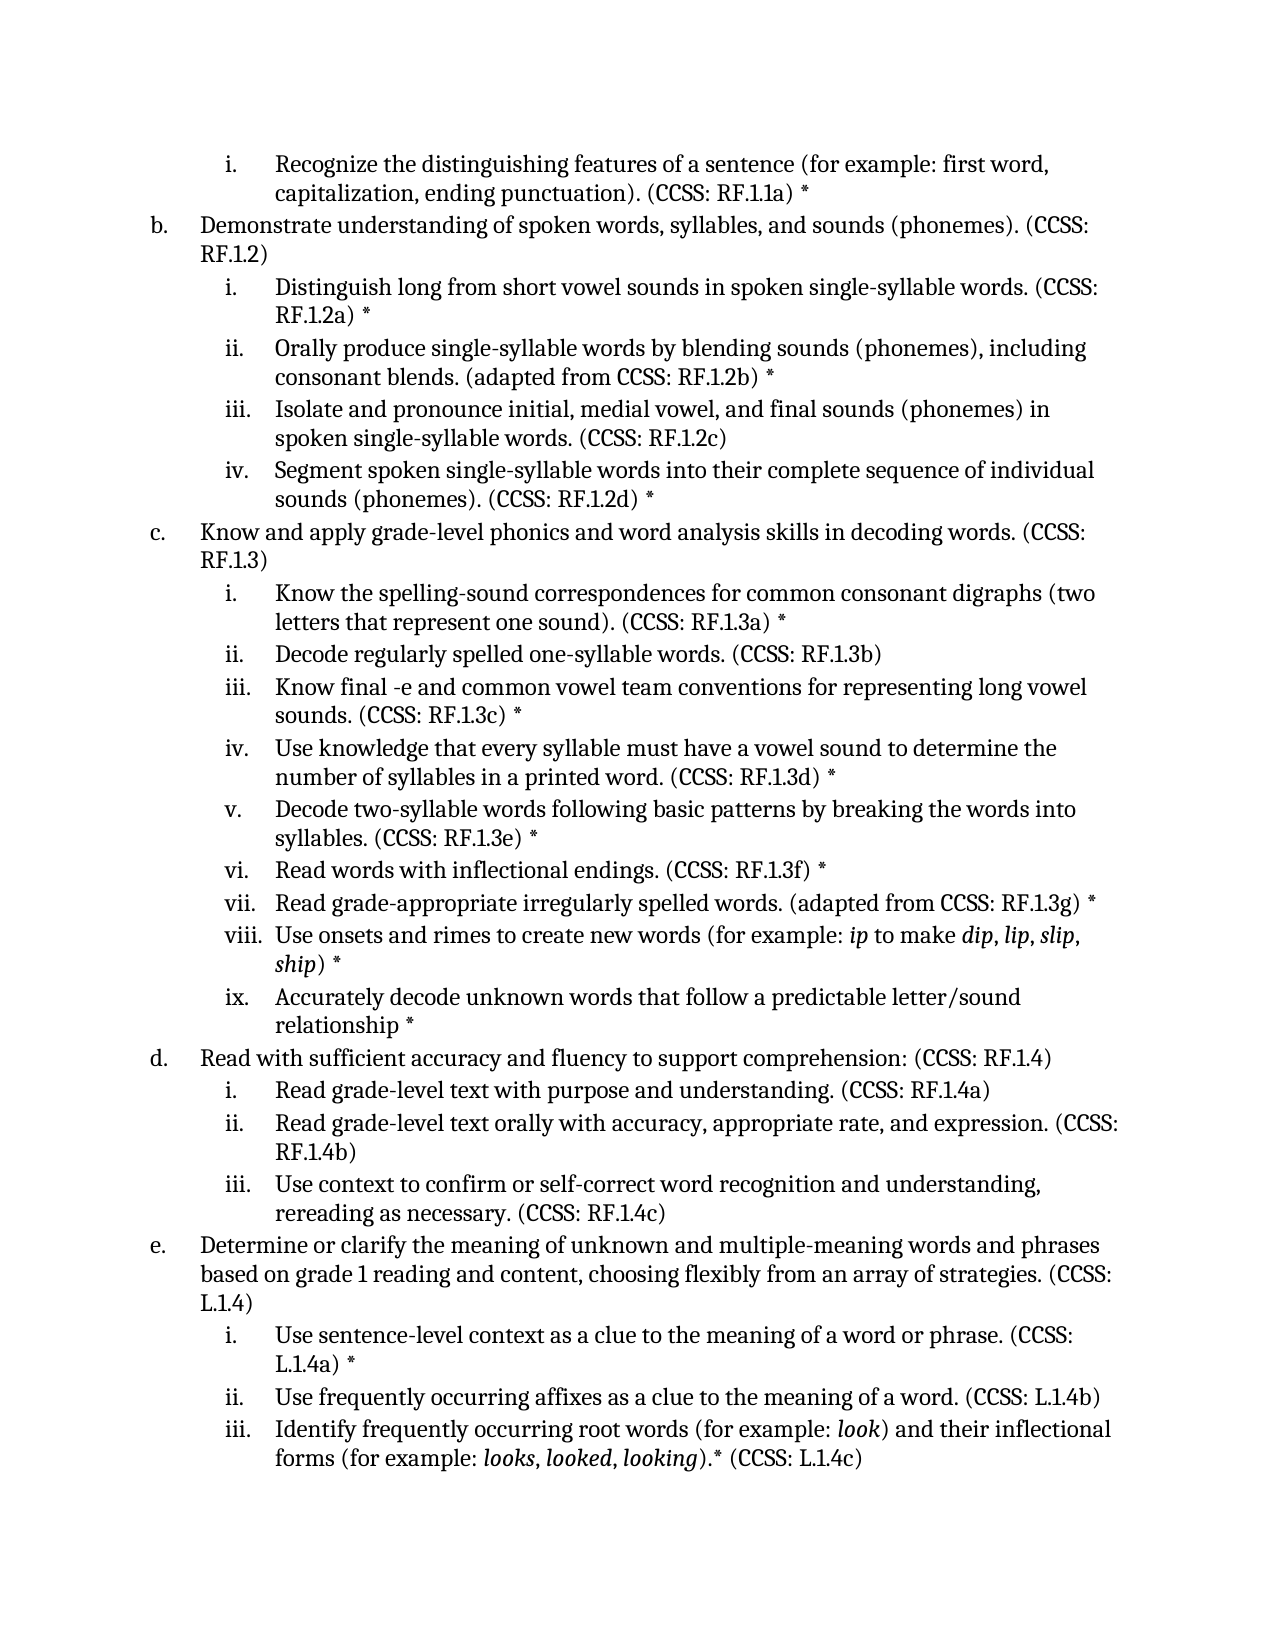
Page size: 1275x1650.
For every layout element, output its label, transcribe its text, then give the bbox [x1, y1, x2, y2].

list Orally produce single-syllable words by blending sounds (phonemes), including consonant blends. (adapted from CCSS: RF.1.2b) * [225, 334, 1125, 391]
list Know final -e and common vowel team conventions for representing long vowel sounds. (CCSS: RF.1.3c) * [225, 672, 1125, 730]
list Distinguish long from short vowel sounds in spoken single-syllable words. (CCSS: RF.1.2a) * [225, 272, 1125, 330]
list Use context to confirm or self-correct word recognition and understanding, rereading as necessary. (CCSS: RF.1.4c) [225, 1170, 1125, 1227]
list Read grade-appropriate irregularly spelled words. (adapted from CCSS: RF.1.3g) * [225, 889, 1125, 917]
list Use knowledge that every syllable must have a vowel sound to determine the number of syllables in a printed word. (CCSS: RF.1.3d) * [225, 734, 1125, 791]
list Recognize the distinguishing features of a sentence (for example: first word, capitalization, ending punctuation). (CCSS: RF.1.1a) * [225, 150, 1125, 207]
list Use onsets and rimes to create new words (for example: ip to make dip, lip, slip, ship) * [225, 921, 1125, 979]
list Identify frequently occurring root words (for example: look) and their inflectional forms (for example: looks, looked, looking).* (CCSS: L.1.4c) [225, 1415, 1125, 1472]
list Segment spoken single-syllable words into their complete sequence of individual sounds (phonemes). (CCSS: RF.1.2d) * [225, 456, 1125, 514]
list Know and apply grade-level phonics and word analysis skills in decoding words. (CCSS: RF.1.3) [150, 517, 1125, 575]
list Read words with inflectional endings. (CCSS: RF.1.3f) * [225, 856, 1125, 885]
list Read grade-level text with purpose and understanding. (CCSS: RF.1.4a) [225, 1076, 1125, 1105]
list Read with sufficient accuracy and fluency to support comprehension: (CCSS: RF.1.4) [150, 1044, 1125, 1072]
list Accurately decode unknown words that follow a predictable letter/sound relationship * [225, 982, 1125, 1040]
list Decode two-syllable words following basic patterns by breaking the words into syllables. (CCSS: RF.1.3e) * [225, 795, 1125, 852]
list Determine or clarify the meaning of unknown and multiple-meaning words and phrases based on grade 1 reading and content, choosing flexibly from an array of strategies. (CCSS: L.1.4) [150, 1231, 1125, 1317]
list Demonstrate understanding of spoken words, syllables, and sounds (phonemes). (CCSS: RF.1.2) [150, 211, 1125, 269]
list Use frequently occurring affixes as a clue to the meaning of a word. (CCSS: L.1.4b) [225, 1382, 1125, 1411]
list Isolate and pronounce initial, medial vowel, and final sounds (phonemes) in spoken single-syllable words. (CCSS: RF.1.2c) [225, 395, 1125, 452]
list Decode regularly spelled one-syllable words. (CCSS: RF.1.3b) [225, 640, 1125, 669]
list Use sentence-level context as a clue to the meaning of a word or phrase. (CCSS: L.1.4a) * [225, 1321, 1125, 1379]
list Read grade-level text orally with accuracy, appropriate rate, and expression. (CCSS: RF.1.4b) [225, 1109, 1125, 1166]
list Know the spelling-sound correspondences for common consonant digraphs (two letters that represent one sound). (CCSS: RF.1.3a) * [225, 579, 1125, 636]
